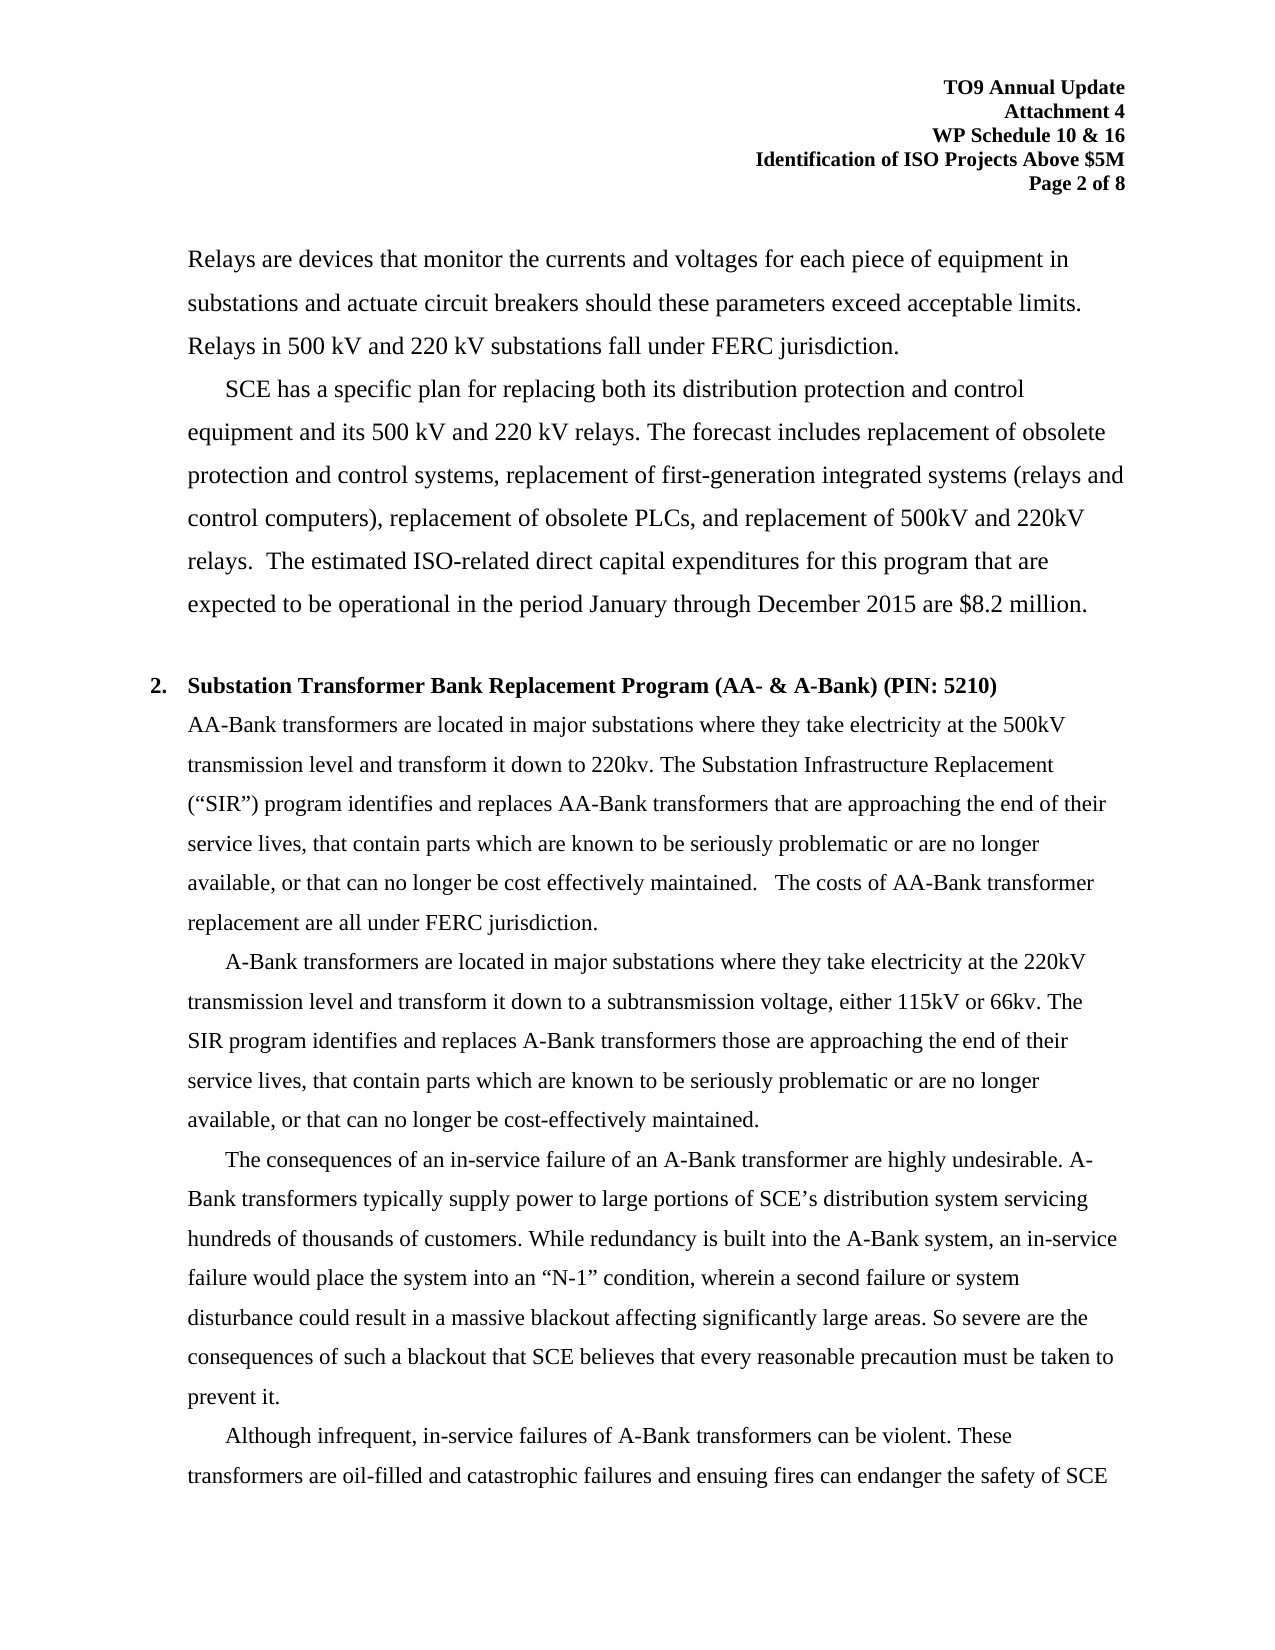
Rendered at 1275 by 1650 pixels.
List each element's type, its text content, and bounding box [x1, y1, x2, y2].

subtitle SCE has a specific plan for replacing both its distribution protection and control equipment and its 500 kV and 220 kV relays. The forecast includes replacement of obsolete protection and control systems, replacement of first-generation integrated systems (relays and control computers), replacement of obsolete PLCs, and replacement of 500kV and 220kV relays. The estimated ISO-related direct capital expenditures for this program that are expected to be operational in the period January through December 2015 are $8.2 million. [187, 374, 1125, 618]
subtitle Relays are devices that monitor the currents and voltages for each piece of equipment in substations and actuate circuit breakers should these parameters exceed acceptable limits. Relays in 500 kV and 220 kV substations fall under FERC jurisdiction. [187, 244, 1125, 359]
list Substation Transformer Bank Replacement Program (AA- & A-Bank) (PIN: 5210) [150, 672, 1125, 698]
text AA-Bank transformers are located in major substations where they take electricity at the 500kV transmission level and transform it down to 220kv. The Substation Infrastructure Replacement (“SIR”) program identifies and replaces AA-Bank transformers that are approaching the end of their service lives, that contain parts which are known to be seriously problematic or are no longer available, or that can no longer be cost effectively maintained. The costs of AA-Bank transformer replacement are all under FERC jurisdiction. [187, 712, 1125, 935]
text A-Bank transformers are located in major substations where they take electricity at the 220kV transmission level and transform it down to a subtransmission voltage, either 115kV or 66kv. The SIR program identifies and replaces A-Bank transformers those are approaching the end of their service lives, that contain parts which are known to be seriously problematic or are no longer available, or that can no longer be cost-effectively maintained. [187, 948, 1125, 1133]
text The consequences of an in-service failure of an A-Bank transformer are highly undesirable. A-Bank transformers typically supply power to large portions of SCE’s distribution system servicing hundreds of thousands of customers. While redundancy is built into the A-Bank system, an in-service failure would place the system into an “N-1” condition, wherein a second failure or system disturbance could result in a massive blackout affecting significantly large areas. So severe are the consequences of such a blackout that SCE believes that every reasonable precaution must be taken to prevent it. [187, 1146, 1125, 1409]
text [187, 1422, 1125, 1488]
